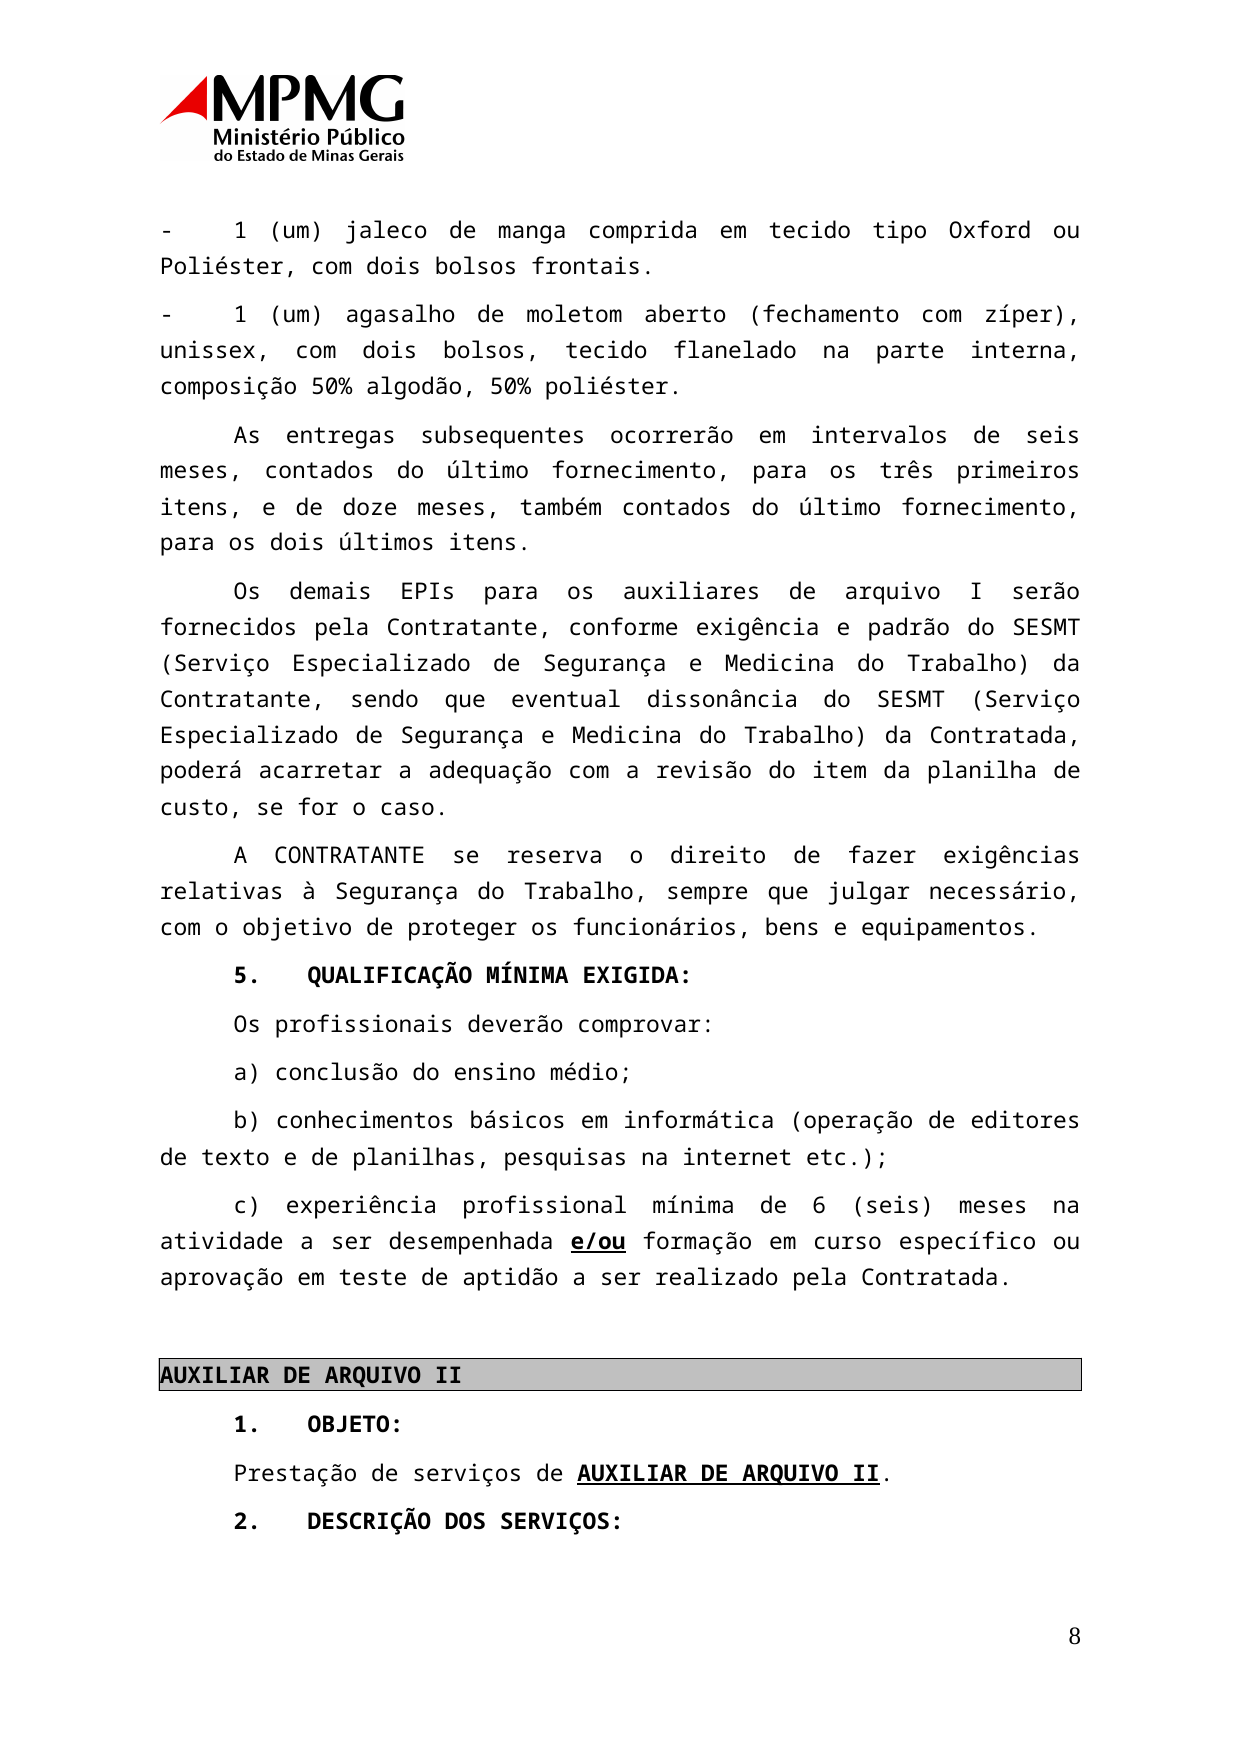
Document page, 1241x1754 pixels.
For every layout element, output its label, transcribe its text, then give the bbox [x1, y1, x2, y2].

text Os demais EPIs para os auxiliares de arquivo I serão fornecidos pela Contratante, conforme exigência e padrão do SESMT (Serviço Especializado de Segurança e Medicina do Trabalho) da Contratante, sendo que eventual dissonância do SESMT (Serviço Especializado de Segurança e Medicina do Trabalho) da Contratada, poderá acarretar a adequação com a revisão do item da planilha de custo, se for o caso. [159, 575, 1081, 822]
text c) experiência profissional mínima de 6 (seis) meses na atividade a ser desempenhada e/ou formação em curso específico ou aprovação em teste de aptidão a ser realizado pela Contratada. [159, 1189, 1081, 1292]
text 2. DESCRIÇÃO DOS SERVIÇOS: [159, 1505, 1081, 1536]
text - 1 (um) jaleco de manga comprida em tecido tipo Oxford ou Poliéster, com dois bolsos frontais. [159, 214, 1081, 281]
text As entregas subsequentes ocorrerão em intervalos de seis meses, contados do último fornecimento, para os três primeiros itens, e de doze meses, também contados do último fornecimento, para os dois últimos itens. [159, 418, 1081, 558]
picture [159, 75, 405, 161]
text 1. OBJETO: [159, 1408, 1081, 1439]
text b) conhecimentos básicos em informática (operação de editores de texto e de planilhas, pesquisas na internet etc.); [159, 1104, 1081, 1172]
text 5. QUALIFICAÇÃO MÍNIMA EXIGIDA: [159, 959, 1081, 990]
text Os profissionais deverão comprovar: [159, 1008, 1081, 1039]
text AUXILIAR DE ARQUIVO II [160, 1359, 1081, 1390]
text a) conclusão do ensino médio; [159, 1056, 1081, 1087]
text Prestação de serviços de AUXILIAR DE ARQUIVO II. [159, 1457, 1081, 1488]
text A CONTRATANTE se reserva o direito de fazer exigências relativas à Segurança do Trabalho, sempre que julgar necessário, com o objetivo de proteger os funcionários, bens e equipamentos. [159, 839, 1081, 942]
text - 1 (um) agasalho de moletom aberto (fechamento com zíper), unissex, com dois bolsos, tecido flanelado na parte interna, composição 50% algodão, 50% poliéster. [159, 298, 1081, 401]
